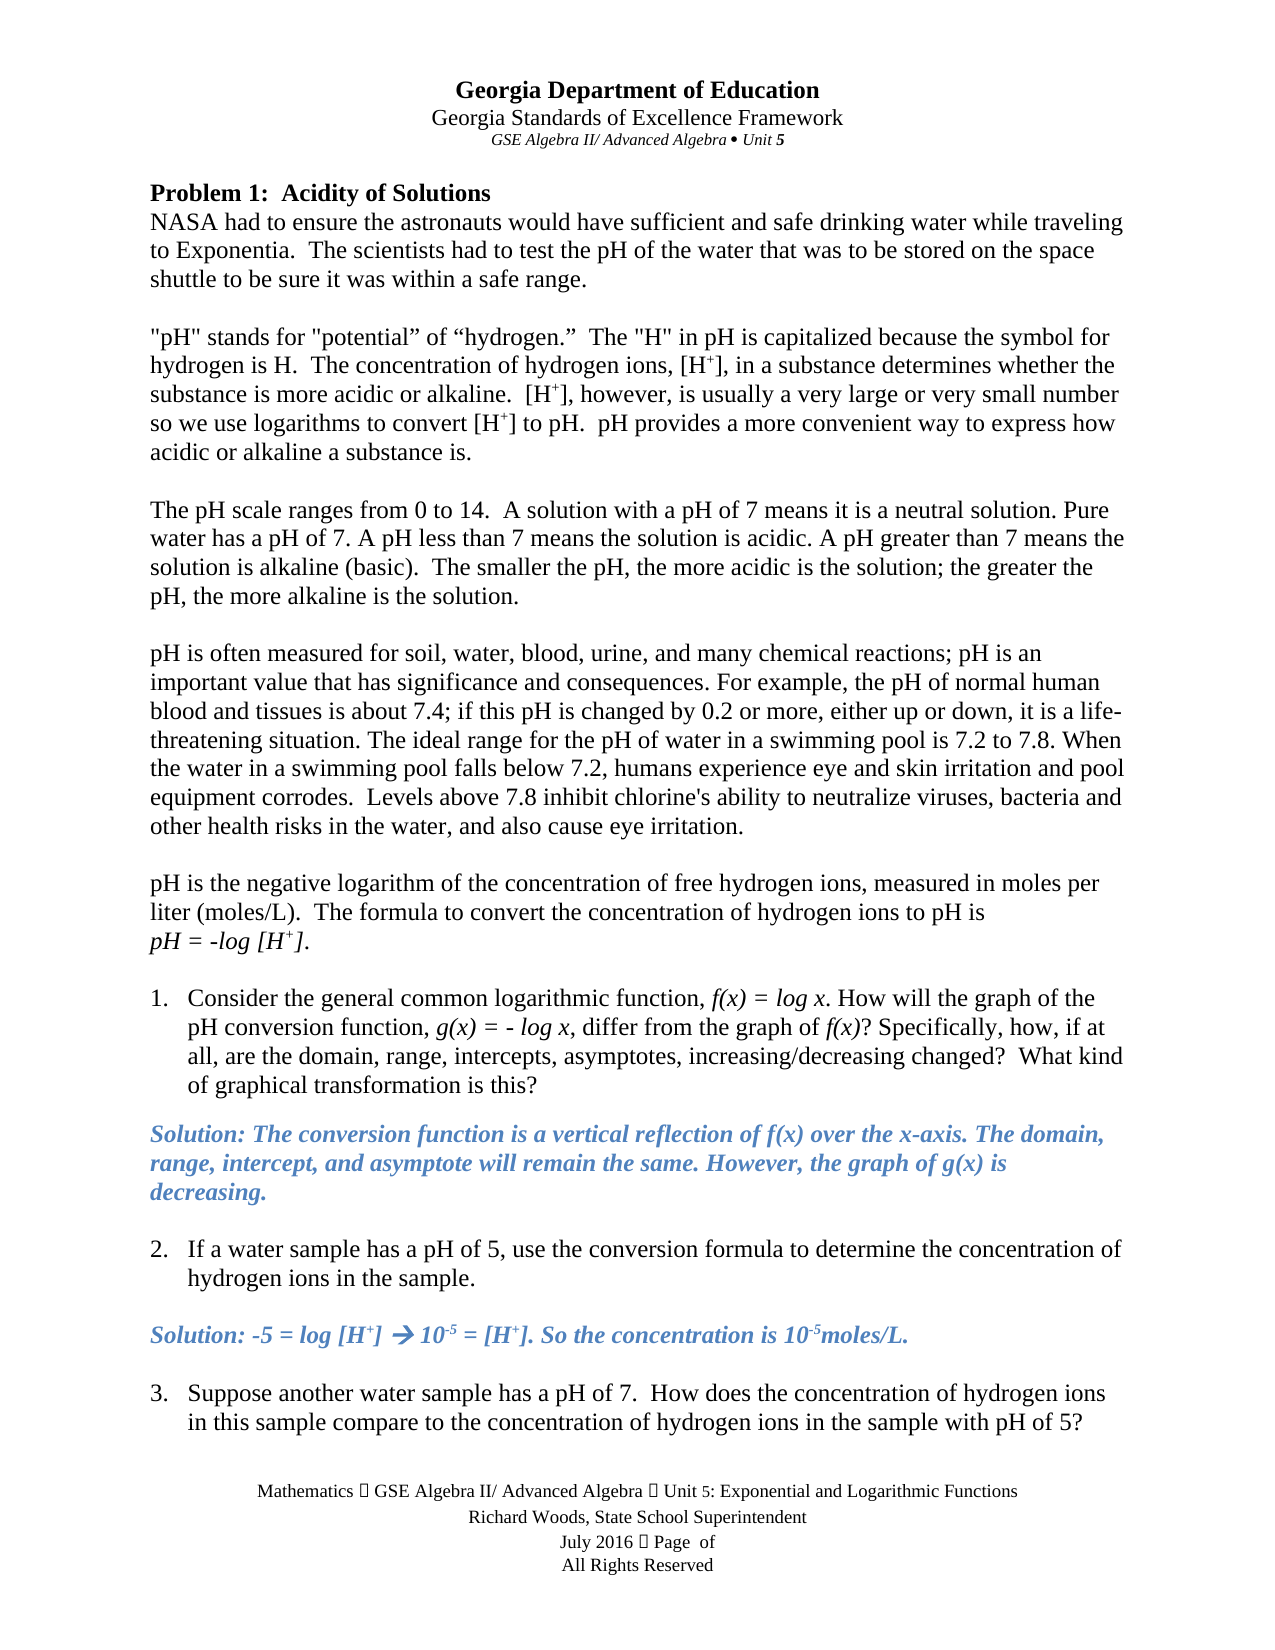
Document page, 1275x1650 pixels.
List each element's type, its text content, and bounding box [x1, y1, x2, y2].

text Solution: -5 = log [H+] 10-5 = [H+]. So the concentration is 10-5moles/L. [150, 1321, 1125, 1349]
text Problem 1: Acidity of Solutions NASA had to ensure the astronauts would have sufficient and safe drinking water while traveling to Exponentia. The scientists had to test the pH of the water that was to be stored on the space shuttle to be sure it was within a safe range. "pH" stands for "potential” of “hydrogen.” The "H" in pH is capitalized because the symbol for hydrogen is H. The concentration of hydrogen ions, [H+], in a substance determines whether the substance is more acidic or alkaline. [H+], however, is usually a very large or very small number so we use logarithms to convert [H+] to pH. pH provides a more convenient way to express how acidic or alkaline a substance is. [150, 178, 1125, 466]
text Solution: The conversion function is a vertical reflection of f(x) over the x-axis. The domain, range, intercept, and asymptote will remain the same. However, the graph of g(x) is decreasing. [150, 1119, 1125, 1206]
list Suppose another water sample has a pH of 7. How does the concentration of hydrogen ions in this sample compare to the concentration of hydrogen ions in the sample with pH of 5? [150, 1378, 1125, 1436]
text pH is often measured for soil, water, blood, urine, and many chemical reactions; pH is an important value that has significance and consequences. For example, the pH of normal human blood and tissues is about 7.4; if this pH is changed by 0.2 or more, either up or down, it is a life-threatening situation. The ideal range for the pH of water in a swimming pool is 7.2 to 7.8. When the water in a swimming pool falls below 7.2, humans experience eye and skin irritation and pool equipment corrodes. Levels above 7.8 inhibit chlorine's ability to neutralize viruses, bacteria and other health risks in the water, and also cause eye irritation. [150, 638, 1125, 868]
text The pH scale ranges from 0 to 14. A solution with a pH of 7 means it is a neutral solution. Pure water has a pH of 7. A pH less than 7 means the solution is acidic. A pH greater than 7 means the solution is alkaline (basic). The smaller the pH, the more acidic is the solution; the greater the pH, the more alkaline is the solution. [150, 495, 1125, 610]
text pH is the negative logarithm of the concentration of free hydrogen ions, measured in moles per liter (moles/L). The formula to convert the concentration of hydrogen ions to pH is [150, 868, 1125, 926]
text pH = -log [H+]. [150, 926, 1125, 955]
list If a water sample has a pH of 5, use the conversion formula to determine the concentration of hydrogen ions in the sample. [150, 1234, 1125, 1292]
list Consider the general common logarithmic function, f(x) = log x. How will the graph of the pH conversion function, g(x) = - log x, differ from the graph of f(x)? Specifically, how, if at all, are the domain, range, intercepts, asymptotes, increasing/decreasing changed? What kind of graphical transformation is this? [150, 983, 1125, 1098]
